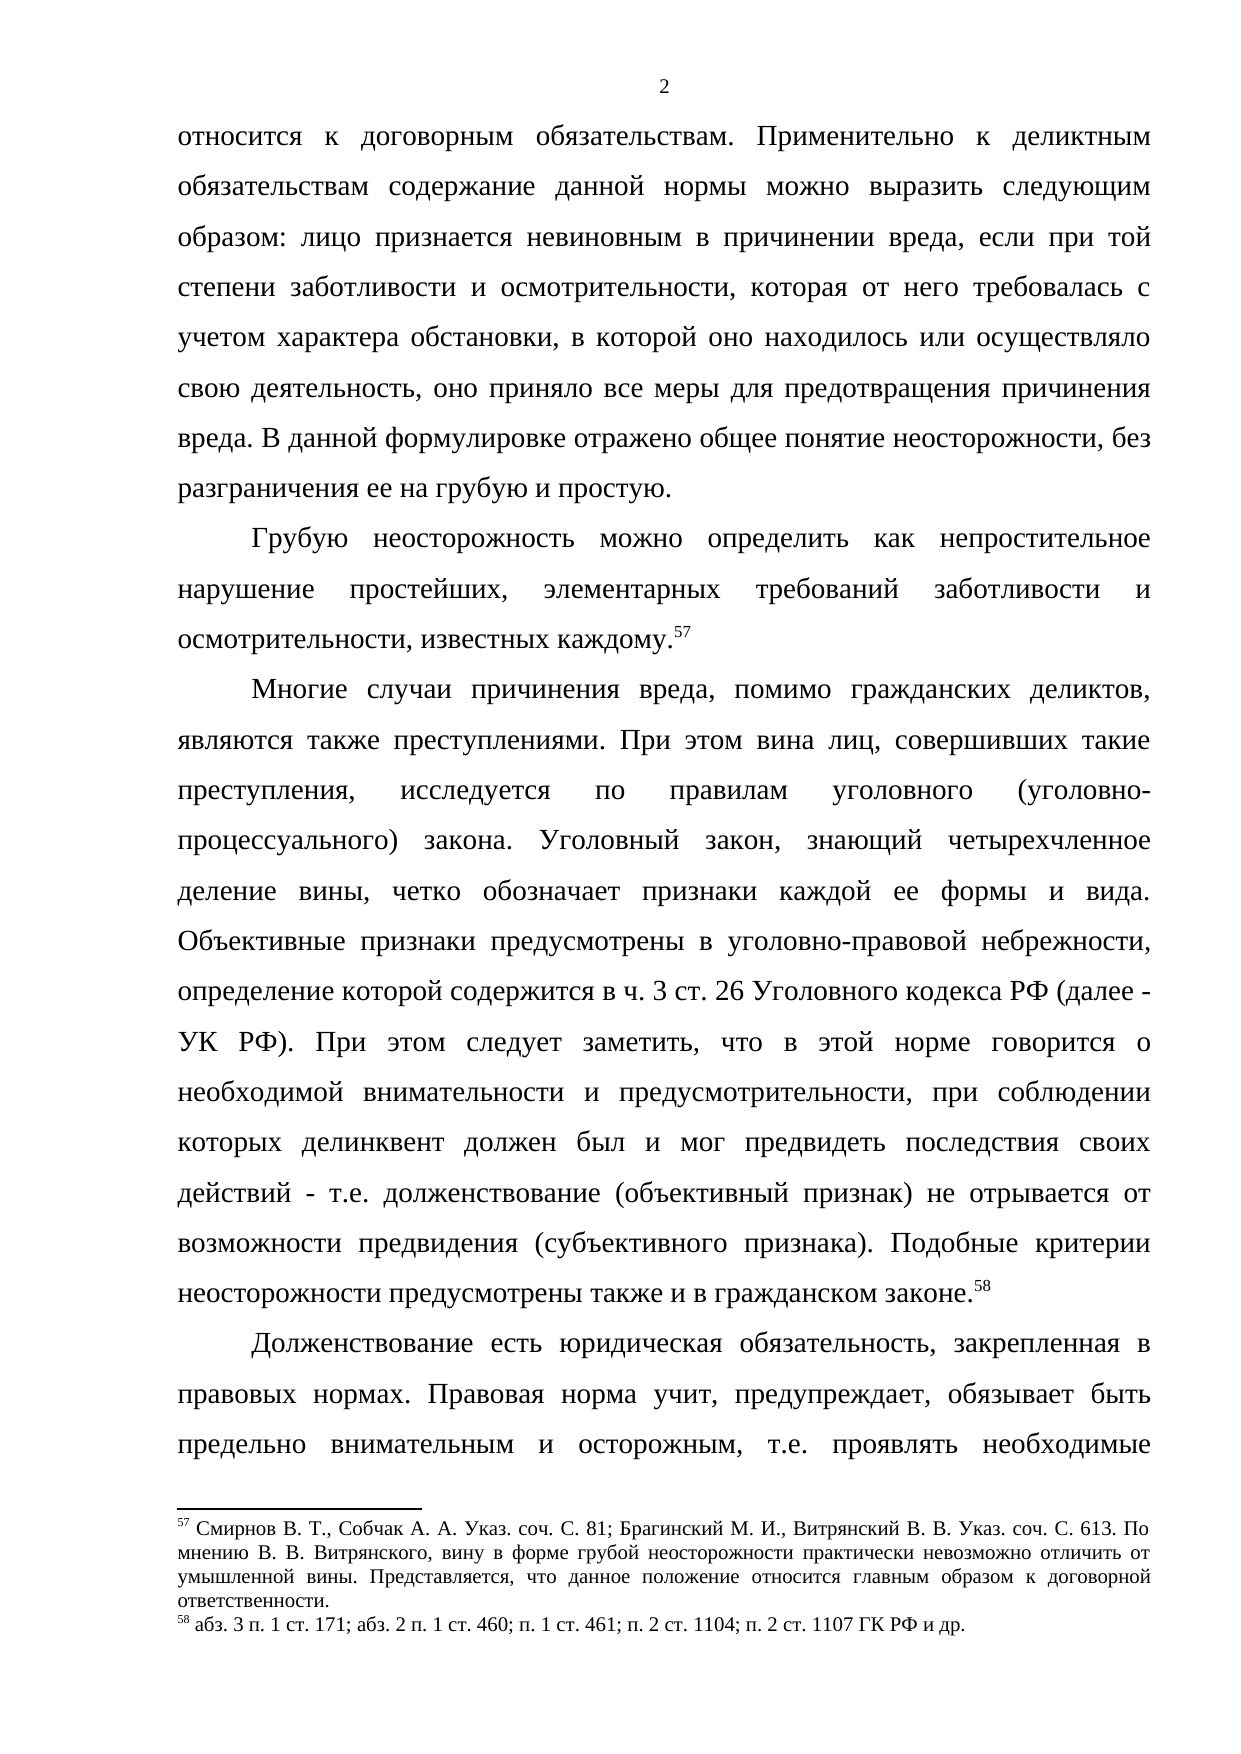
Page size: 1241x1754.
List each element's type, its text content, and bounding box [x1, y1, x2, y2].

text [177, 1326, 1152, 1460]
text Многие случаи причинения вреда, помимо гражданских деликтов, являются также преступлениями. При этом вина лиц, совершивших такие преступления, исследуется по правилам уголовного (уголовно-процессуального) закона. Уголовный закон, знающий четырехчленное деление вины, четко обозначает признаки каждой ее формы и вида. Объективные признаки предусмотрены в уголовно-правовой небрежности, определение которой содержится в ч. 3 ст. 26 Уголовного кодекса РФ (далее - УК РФ). При этом следует заметить, что в этой норме говорится о необходимой внимательности и предусмотрительности, при соблюдении которых делинквент должен был и мог предвидеть последствия своих действий - т.е. долженствование (объективный признак) не отрывается от возможности предвидения (субъективного признака). Подобные критерии неосторожности предусмотрены также и в гражданском законе. [177, 672, 1152, 1309]
text Грубую неосторожность можно определить как непростительное нарушение простейших, элементарных требований заботливости и осмотрительности, известных каждому. [177, 521, 1152, 655]
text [177, 118, 1152, 504]
